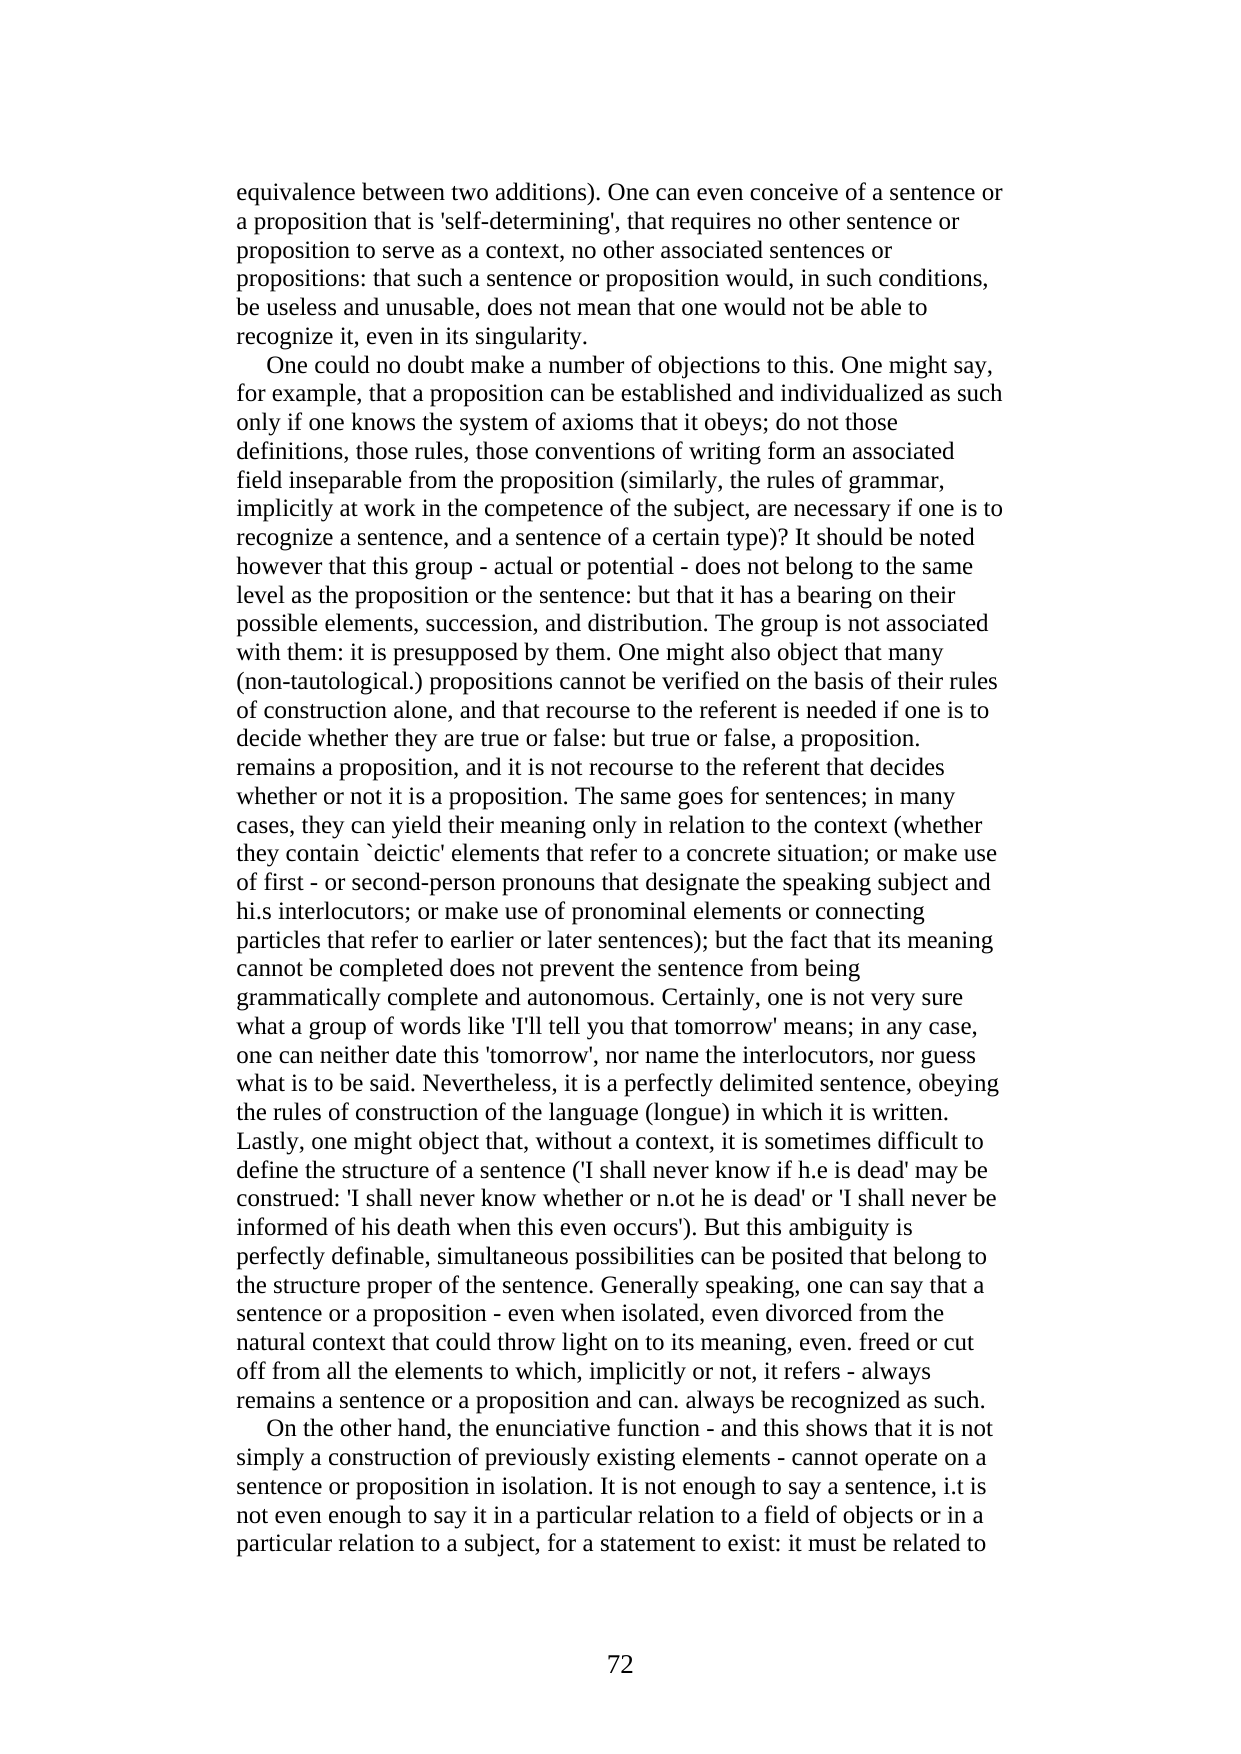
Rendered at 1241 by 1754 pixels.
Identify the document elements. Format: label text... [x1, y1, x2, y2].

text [236, 1413, 1004, 1557]
text One could no doubt make a number of objections to this. One might say, for example, that a proposition can be established and individual­ized as such only if one knows the system of axioms that it obeys; do not those definitions, those rules, those conventions of writing form an associated field inseparable from the proposition (similarly, the rules of grammar, implicitly at work in the competence of the subject, are necessary if one is to recognize a sentence, and a sentence of a certain type)? It should be noted however that this group - actual or potential - does not belong to the same level as the proposition or the sentence: but that it has a bearing on their possible elements, succession, and distribution. The group is not associated with them: it is presupposed by them. One might also object that many (non-tautological.) proposi­tions cannot be verified on the basis of their rules of construction alone, and that recourse to the referent is needed if one is to decide whether they are true or false: but true or false, a proposition. remains a proposition, and it is not recourse to the referent that decides whether or not it is a proposition. The same goes for sentences; in many cases, they can yield their meaning only in relation to the context (whether they contain `deictic' elements that refer to a concrete situation; or make use of first - or second-person pronouns that designate the speaking subject and hi.s interlocutors; or make use of pronominal elements or connecting particles that refer to earlier or later sentences); but the fact that its meaning cannot be completed does not prevent the sentence from being grammatically complete and autonomous. Cer­tainly, one is not very sure what a group of words like 'I'll tell you that tomorrow' means; in any case, one can neither date this 'tomorrow', nor name the interlocutors, nor guess what is to be said. Nevertheless, it is a perfectly delimited sentence, obeying the rules of construction of the language (longue) in which it is written. Lastly, one might object that, without a context, it is sometimes difficult to define the structure of a sentence ('I shall never know if h.e is dead' may be construed: 'I shall never know whether or n.ot he is dead' or 'I shall never be informed of his death when this even occurs'). But this ambiguity is perfectly definable, simultaneous possibilities can be posited that belong to the structure proper of the sentence. Generally speaking, one can say that a sentence or a proposition - even when isolated, even divorced from the natural context that could throw light on to its meaning, even. freed or cut off from all the elements to which, implicitly or not, it refers - always remains a sentence or a proposition and can. always be recognized as such. [236, 350, 1004, 1413]
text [236, 177, 1004, 350]
